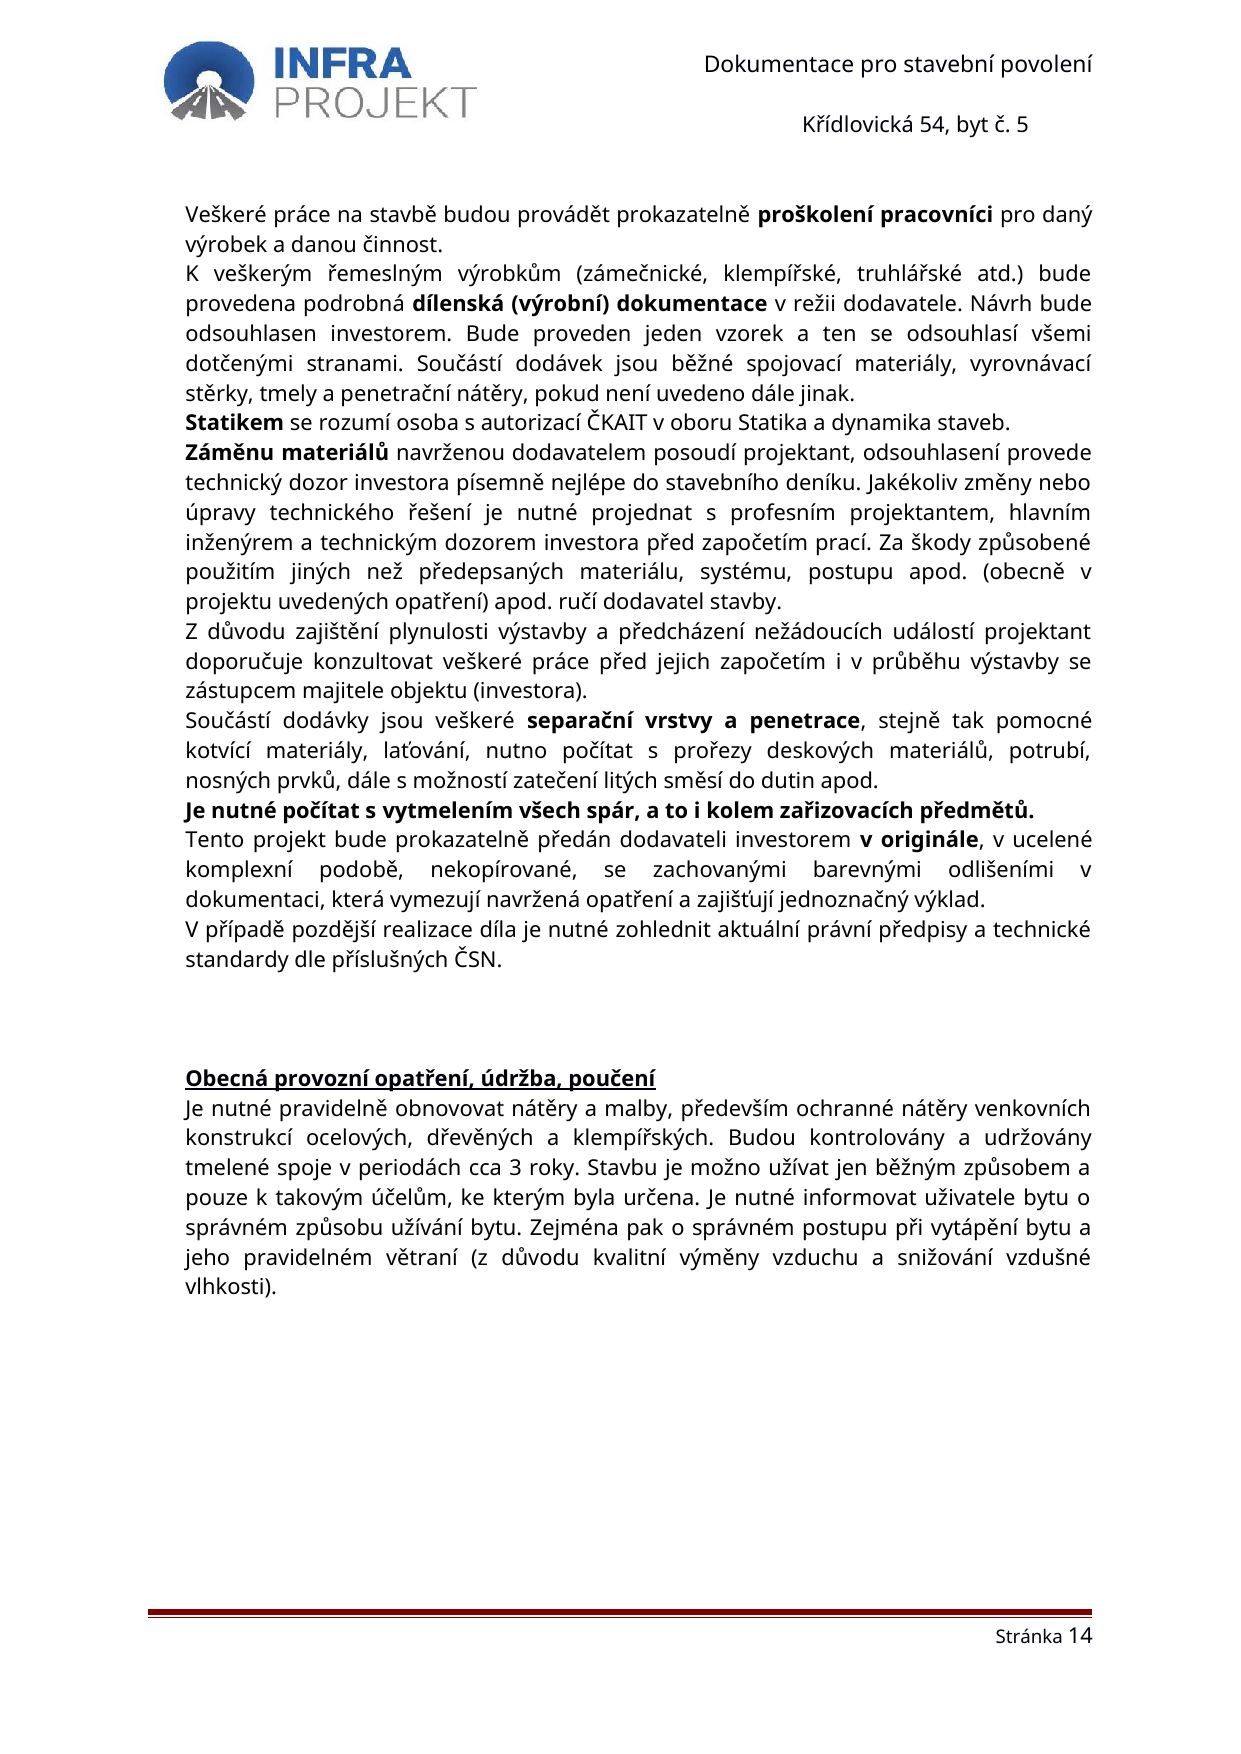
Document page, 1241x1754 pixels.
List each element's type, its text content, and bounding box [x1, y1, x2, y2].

text Z důvodu zajištění plynulosti výstavby a předcházení nežádoucích událostí projektant doporučuje konzultovat veškeré práce před jejich započetím i v průběhu výstavby se zástupcem majitele objektu (investora). [185, 616, 1092, 705]
text Součástí dodávky jsou veškeré separační vrstvy a penetrace, stejně tak pomocné kotvící materiály, laťování, nutno počítat s prořezy deskových materiálů, potrubí, nosných prvků, dále s možností zatečení litých směsí do dutin apod. [185, 705, 1092, 795]
text Je nutné počítat s vytmelením všech spár, a to i kolem zařizovacích předmětů. [185, 795, 1092, 824]
text V případě pozdější realizace díla je nutné zohlednit aktuální právní předpisy a technické standardy dle příslušných ČSN. [185, 914, 1092, 973]
text Statikem se rozumí osoba s autorizací ČKAIT v oboru Statika a dynamika staveb. [185, 407, 1092, 437]
text K veškerým řemeslným výrobkům (zámečnické, klempířské, truhlářské atd.) bude provedena podrobná dílenská (výrobní) dokumentace v režii dodavatele. Návrh bude odsouhlasen investorem. Bude proveden jeden vzorek a ten se odsouhlasí všemi dotčenými stranami. Součástí dodávek jsou běžné spojovací materiály, vyrovnávací stěrky, tmely a penetrační nátěry, pokud není uvedeno dále jinak. [185, 258, 1092, 407]
text Obecná provozní opatření, údržba, poučení [185, 1063, 1092, 1093]
text Je nutné pravidelně obnovovat nátěry a malby, především ochranné nátěry venkovních konstrukcí ocelových, dřevěných a klempířských. Budou kontrolovány a udržovány tmelené spoje v periodách cca 3 roky. Stavbu je možno užívat jen běžným způsobem a pouze k takovým účelům, ke kterým byla určena. Je nutné informovat uživatele bytu o správném způsobu užívání bytu. Zejména pak o správném postupu při vytápění bytu a jeho pravidelném větraní (z důvodu kvalitní výměny vzduchu a snižování vzdušné vlhkosti). [185, 1093, 1092, 1301]
text Tento projekt bude prokazatelně předán dodavateli investorem v originále, v ucelené komplexní podobě, nekopírované, se zachovanými barevnými odlišeními v dokumentaci, která vymezují navržená opatření a zajišťují jednoznačný výklad. [185, 824, 1092, 914]
text Záměnu materiálů navrženou dodavatelem posoudí projektant, odsouhlasení provede technický dozor investora písemně nejlépe do stavebního deníku. Jakékoliv změny nebo úpravy technického řešení je nutné projednat s profesním projektantem, hlavním inženýrem a technickým dozorem investora před započetím prací. Za škody způsobené použitím jiných než předepsaných materiálu, systému, postupu apod. (obecně v projektu uvedených opatření) apod. ručí dodavatel stavby. [185, 437, 1092, 616]
text Veškeré práce na stavbě budou provádět prokazatelně proškolení pracovníci pro daný výrobek a danou činnost. [185, 199, 1092, 258]
